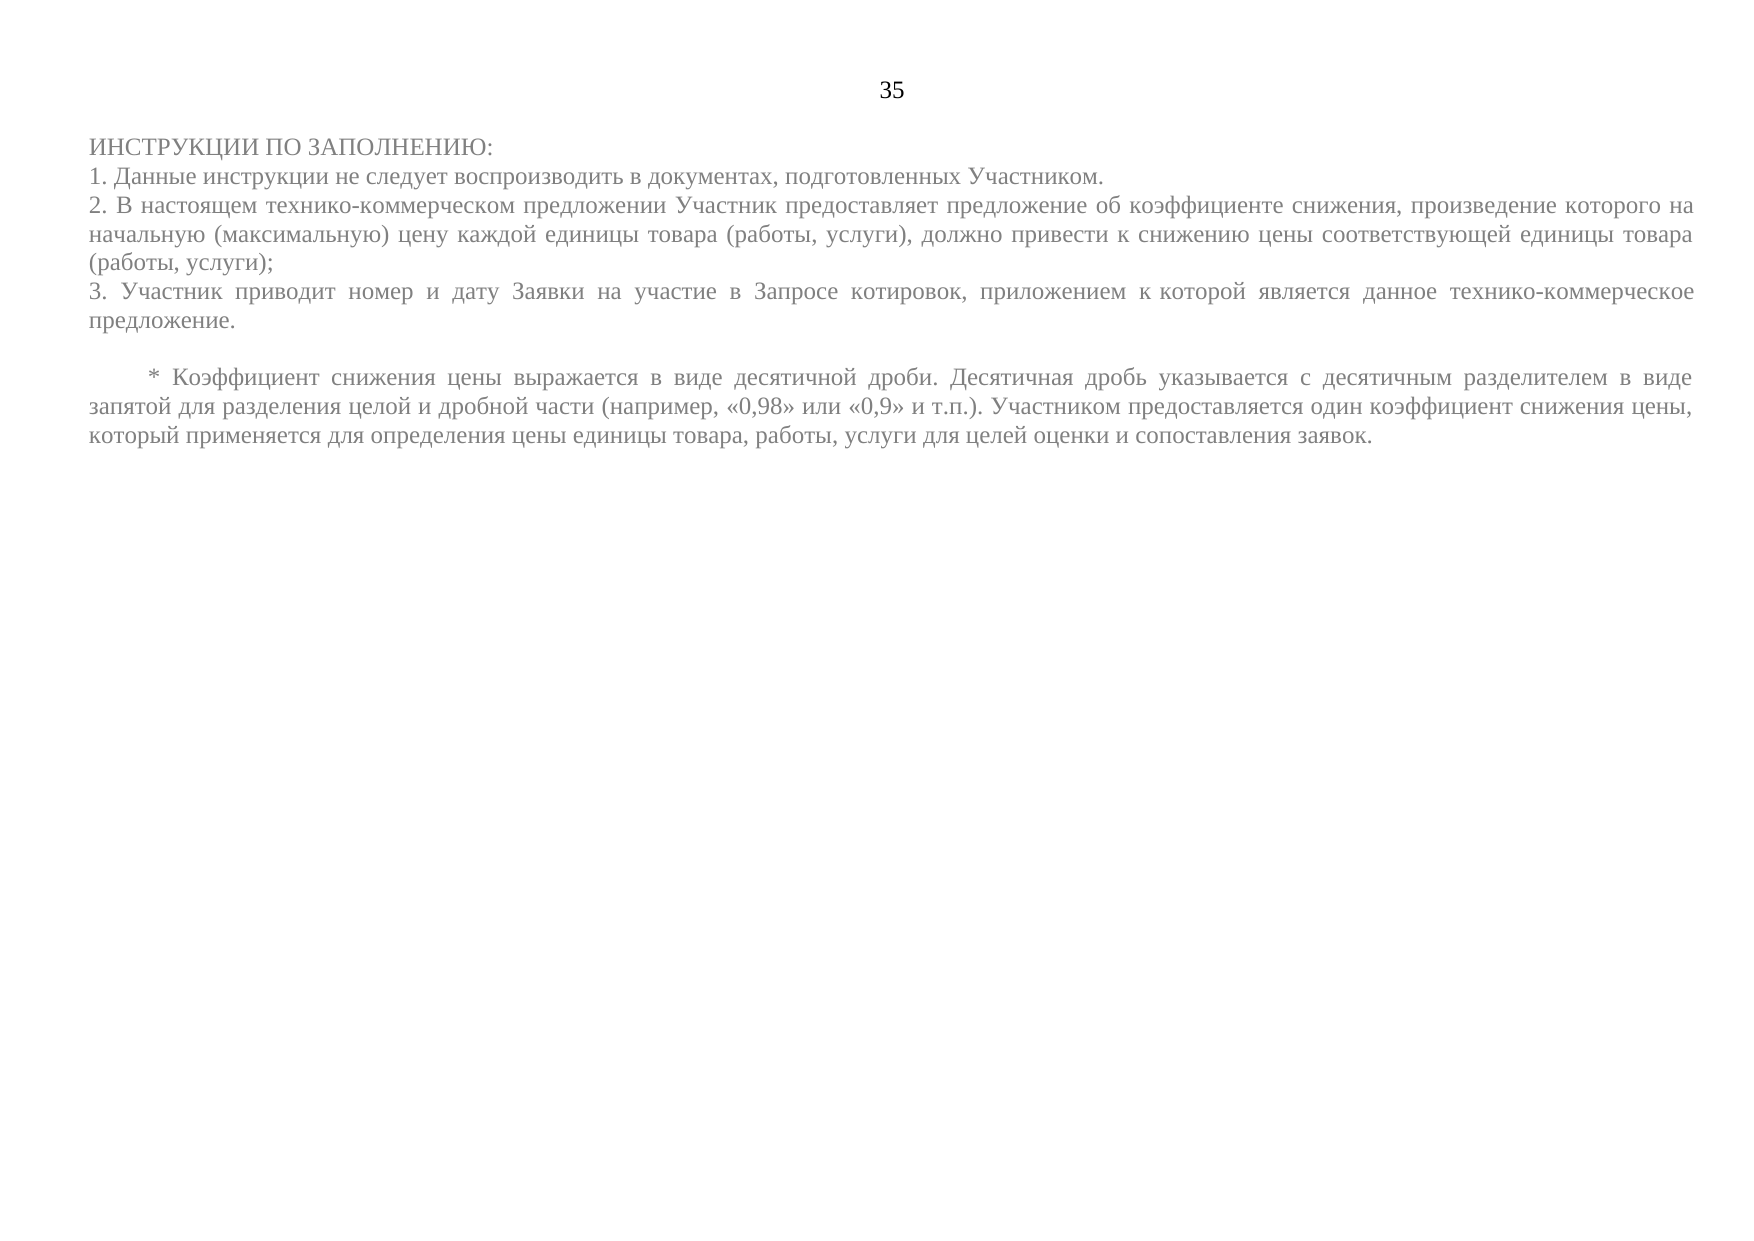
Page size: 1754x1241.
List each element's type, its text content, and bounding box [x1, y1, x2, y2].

text 1. Данные инструкции не следует воспроизводить в документах, подготовленных Участником. [89, 161, 1695, 190]
text * Коэффициент снижения цены выражается в виде десятичной дроби. Десятичная дробь указывается с десятичным разделителем в виде запятой для разделения целой и дробной части (например, «0,98» или «0,9» и т.п.). Участником предоставляется один коэффициент снижения цены, который применяется для определения цены единицы товара, работы, услуги для целей оценки и сопоставления заявок. [89, 362, 1695, 449]
text 2. В настоящем технико-коммерческом предложении Участник предоставляет предложение об коэффициенте снижения, произведение которого на начальную (максимальную) цену каждой единицы товара (работы, услуги), должно привести к снижению цены соответствующей единицы товара (работы, услуги); [89, 190, 1695, 276]
text ИНСТРУКЦИИ ПО ЗАПОЛНЕНИЮ: [89, 132, 1695, 161]
text 3. Участник приводит номер и дату Заявки на участие в Запросе котировок, приложением к которой является данное технико-коммерческое предложение. [89, 276, 1695, 334]
